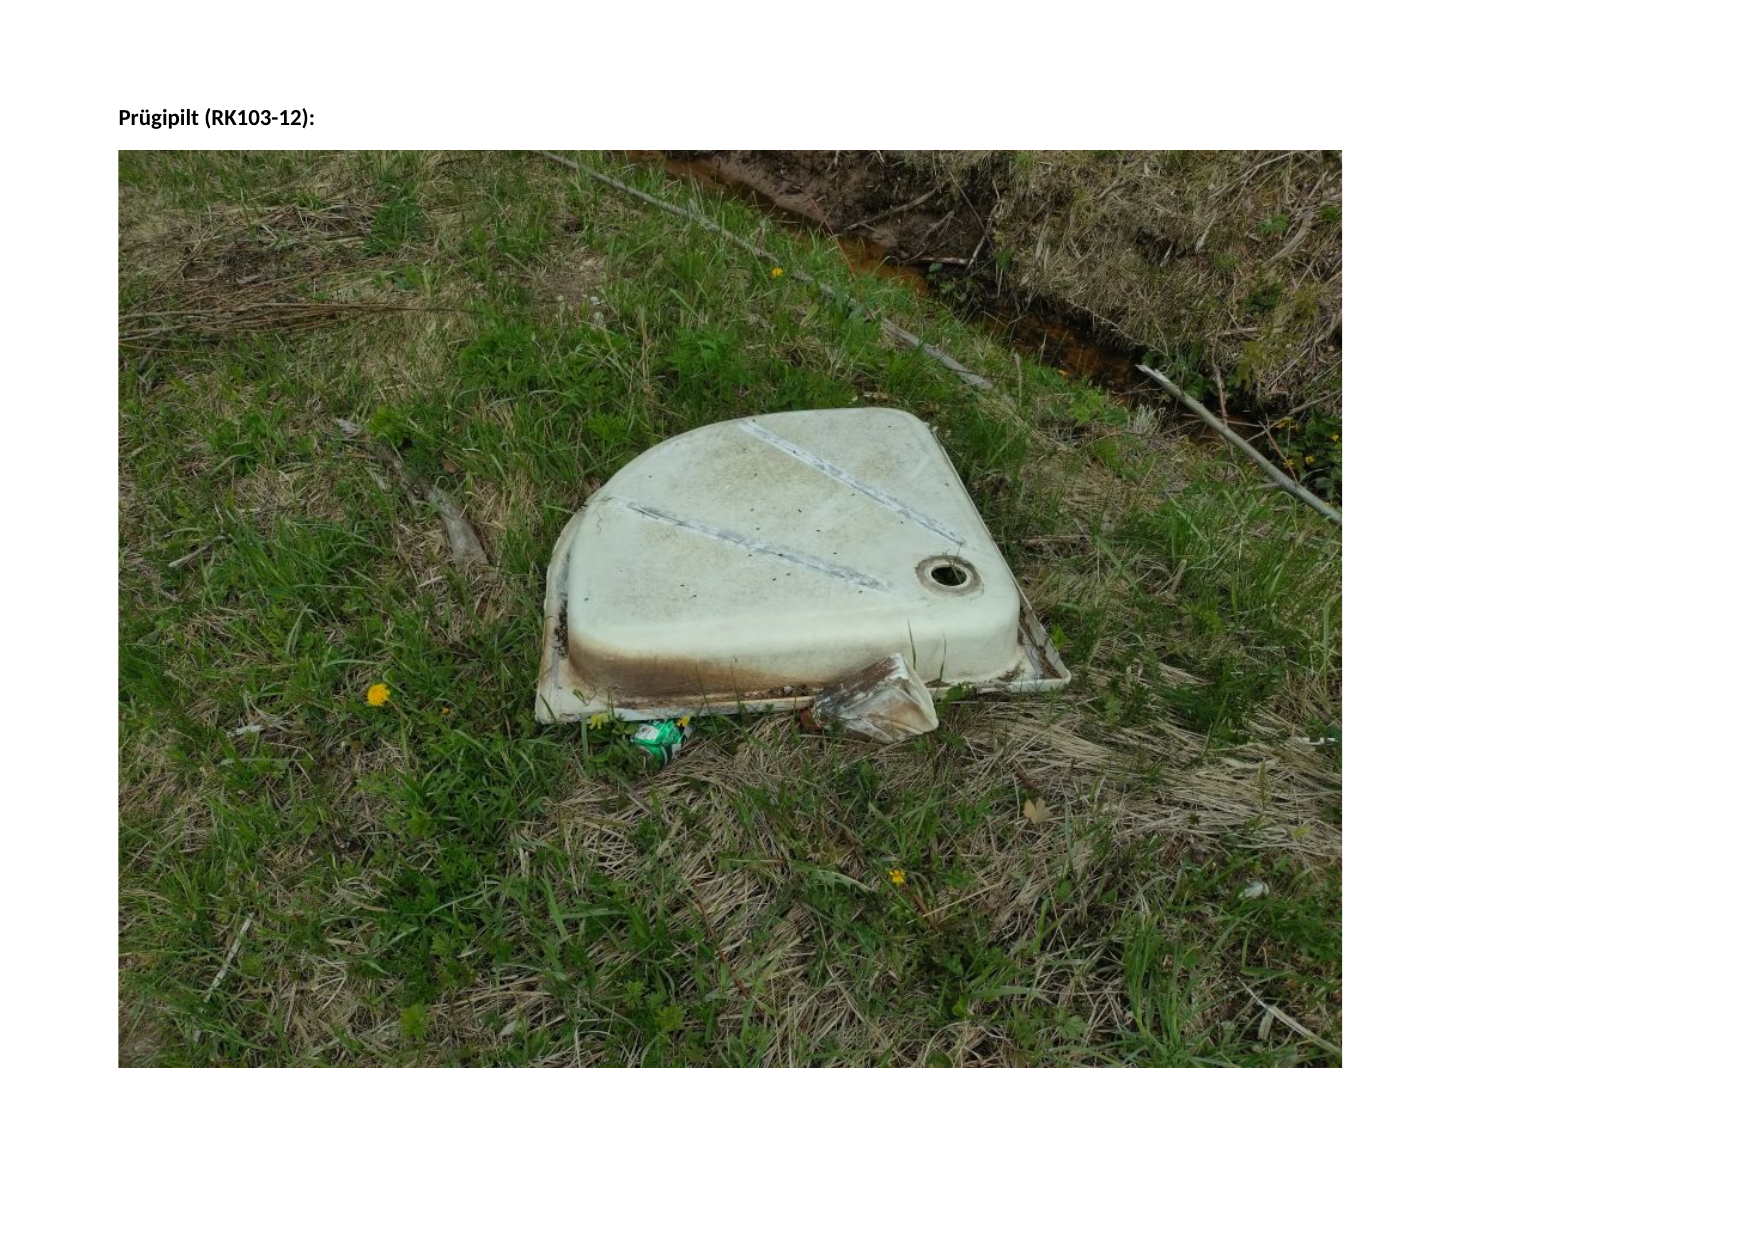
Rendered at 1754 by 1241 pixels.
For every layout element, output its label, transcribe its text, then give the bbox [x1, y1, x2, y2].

picture [118, 150, 1343, 1068]
text Prügipilt (RK103-12): [118, 103, 1606, 131]
